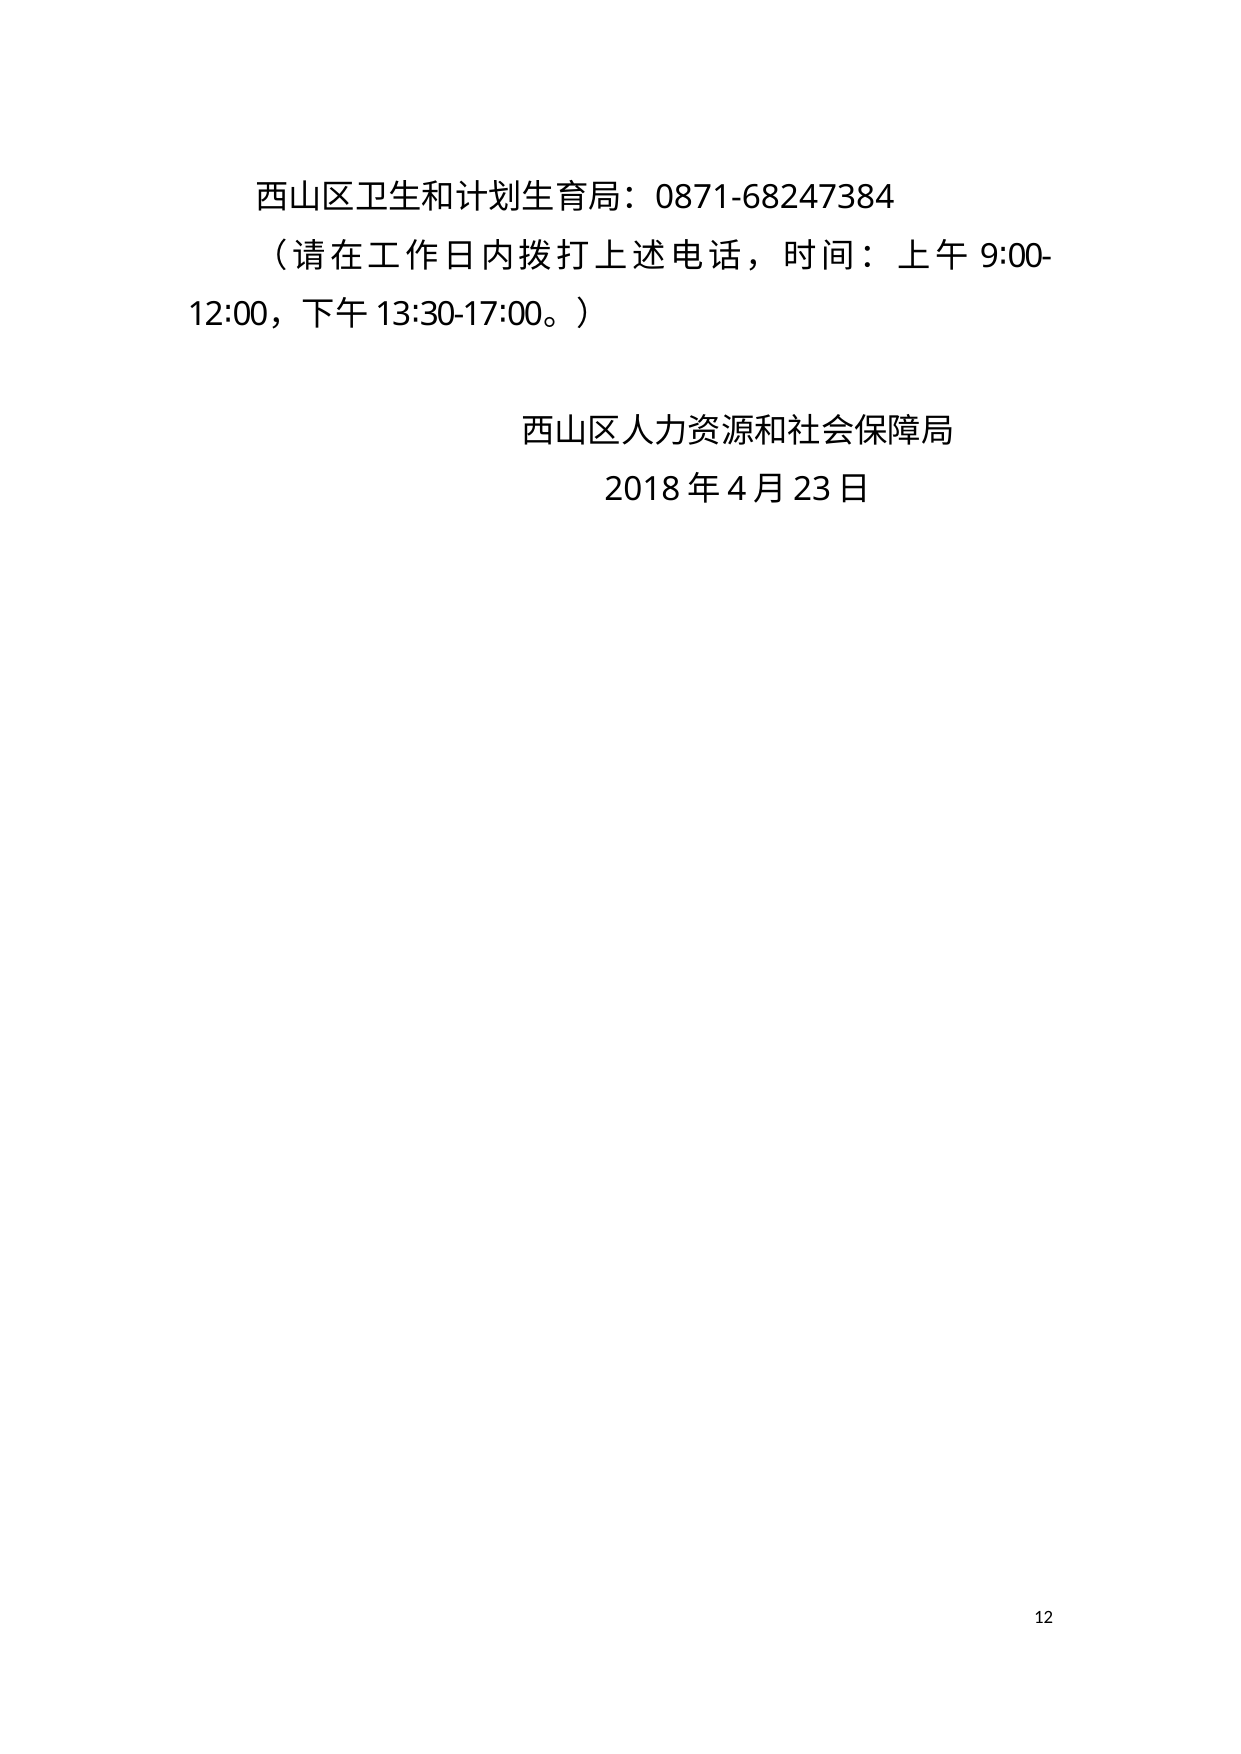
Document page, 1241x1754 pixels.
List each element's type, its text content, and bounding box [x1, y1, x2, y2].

text 西山区人力资源和社会保障局 [187, 395, 1052, 454]
text （请在工作日内拨打上述电话，时间：上午9∶00-12∶00，下午13∶30-17∶00。） [187, 220, 1052, 337]
text 2018年4月23日 [187, 454, 1053, 512]
text 西山区卫生和计划生育局：0871-68247384 [187, 162, 1052, 220]
